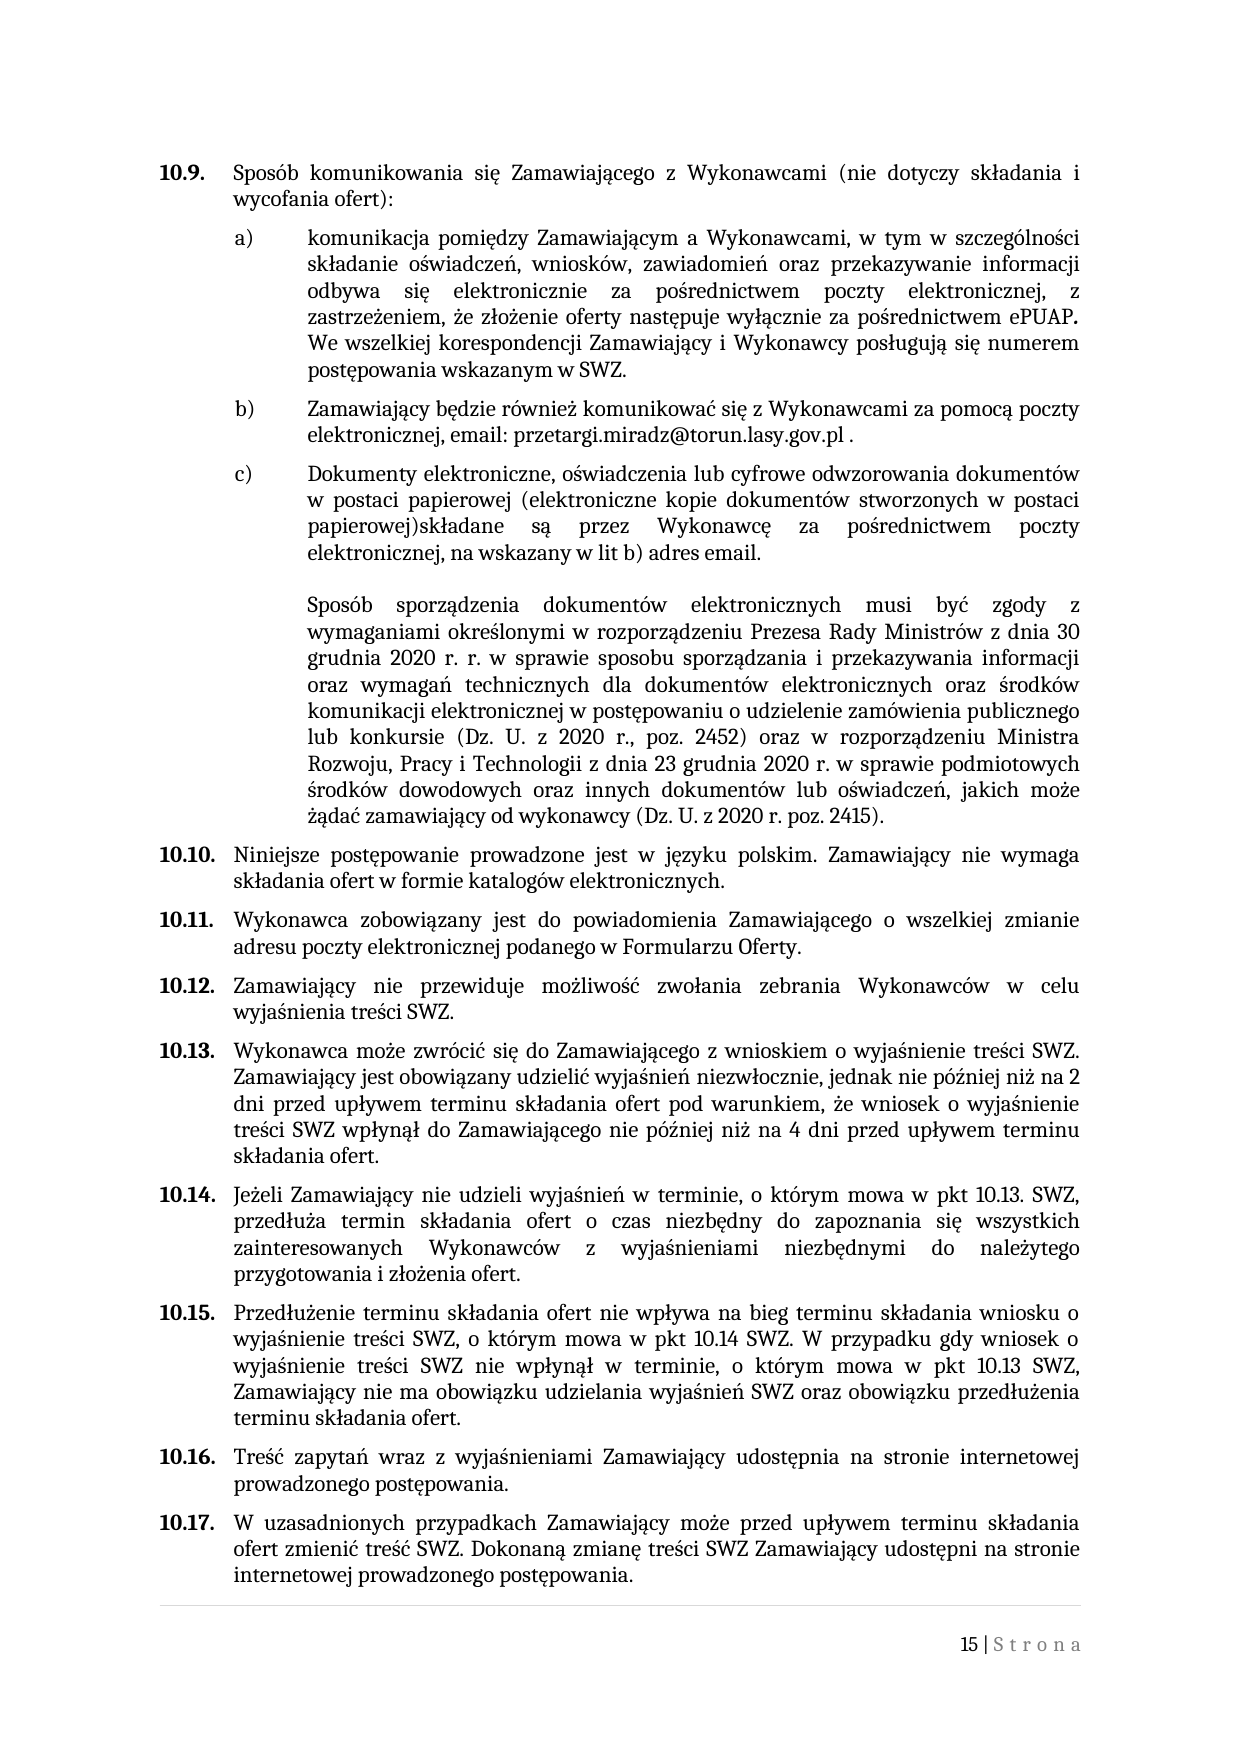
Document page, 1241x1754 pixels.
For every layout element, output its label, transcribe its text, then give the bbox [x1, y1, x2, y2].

text 10.16. Treść zapytań wraz z wyjaśnieniami Zamawiający udostępnia na stronie internetowej prowadzonego postępowania. [159, 1444, 1081, 1497]
text 10.9. Sposób komunikowania się Zamawiającego z Wykonawcami (nie dotyczy składania i wycofania ofert): [159, 159, 1081, 212]
list c) Dokumenty elektroniczne, oświadczenia lub cyfrowe odwzorowania dokumentów w postaci papierowej (elektroniczne kopie dokumentów stworzonych w postaci papierowej)składane są przez Wykonawcę za pośrednictwem poczty elektronicznej, na wskazany w lit b) adres email. Sposób sporządzenia dokumentów elektronicznych musi być zgody z wymaganiami określonymi w rozporządzeniu Prezesa Rady Ministrów z dnia 30 grudnia 2020 r. r. w sprawie sposobu sporządzania i przekazywania informacji oraz wymagań technicznych dla dokumentów elektronicznych oraz środków komunikacji elektronicznej w postępowaniu o udzielenie zamówienia publicznego lub konkursie (Dz. U. z 2020 r., poz. 2452) oraz w rozporządzeniu Ministra Rozwoju, Pracy i Technologii z dnia 23 grudnia 2020 r. w sprawie podmiotowych środków dowodowych oraz innych dokumentów lub oświadczeń, jakich może żądać zamawiający od wykonawcy (Dz. U. z 2020 r. poz. 2415). [234, 461, 1081, 829]
text 10.15. Przedłużenie terminu składania ofert nie wpływa na bieg terminu składania wniosku o wyjaśnienie treści SWZ, o którym mowa w pkt 10.14 SWZ. W przypadku gdy wniosek o wyjaśnienie treści SWZ nie wpłynął w terminie, o którym mowa w pkt 10.13 SWZ, Zamawiający nie ma obowiązku udzielania wyjaśnień SWZ oraz obowiązku przedłużenia terminu składania ofert. [159, 1300, 1081, 1432]
text 10.12. Zamawiający nie przewiduje możliwość zwołania zebrania Wykonawców w celu wyjaśnienia treści SWZ. [159, 972, 1081, 1025]
text 10.13. Wykonawca może zwrócić się do Zamawiającego z wnioskiem o wyjaśnienie treści SWZ. Zamawiający jest obowiązany udzielić wyjaśnień niezwłocznie, jednak nie później niż na 2 dni przed upływem terminu składania ofert pod warunkiem, że wniosek o wyjaśnienie treści SWZ wpłynął do Zamawiającego nie później niż na 4 dni przed upływem terminu składania ofert. [159, 1038, 1081, 1169]
list a) komunikacja pomiędzy Zamawiającym a Wykonawcami, w tym w szczególności składanie oświadczeń, wniosków, zawiadomień oraz przekazywanie informacji odbywa się elektronicznie za pośrednictwem poczty elektronicznej, z zastrzeżeniem, że złożenie oferty następuje wyłącznie za pośrednictwem ePUAP. We wszelkiej korespondencji Zamawiający i Wykonawcy posługują się numerem postępowania wskazanym w SWZ. [234, 225, 1081, 383]
text 10.10. Niniejsze postępowanie prowadzone jest w języku polskim. Zamawiający nie wymaga składania ofert w formie katalogów elektronicznych. [159, 842, 1081, 895]
text 10.14. Jeżeli Zamawiający nie udzieli wyjaśnień w terminie, o którym mowa w pkt 10.13. SWZ, przedłuża termin składania ofert o czas niezbędny do zapoznania się wszystkich zainteresowanych Wykonawców z wyjaśnieniami niezbędnymi do należytego przygotowania i złożenia ofert. [159, 1182, 1081, 1287]
list b) Zamawiający będzie również komunikować się z Wykonawcami za pomocą poczty elektronicznej, email: przetargi.miradz@torun.lasy.gov.pl . [234, 395, 1081, 448]
text 10.17. W uzasadnionych przypadkach Zamawiający może przed upływem terminu składania ofert zmienić treść SWZ. Dokonaną zmianę treści SWZ Zamawiający udostępni na stronie internetowej prowadzonego postępowania. [159, 1509, 1081, 1588]
text 10.11. Wykonawca zobowiązany jest do powiadomienia Zamawiającego o wszelkiej zmianie adresu poczty elektronicznej podanego w Formularzu Oferty. [159, 907, 1081, 960]
